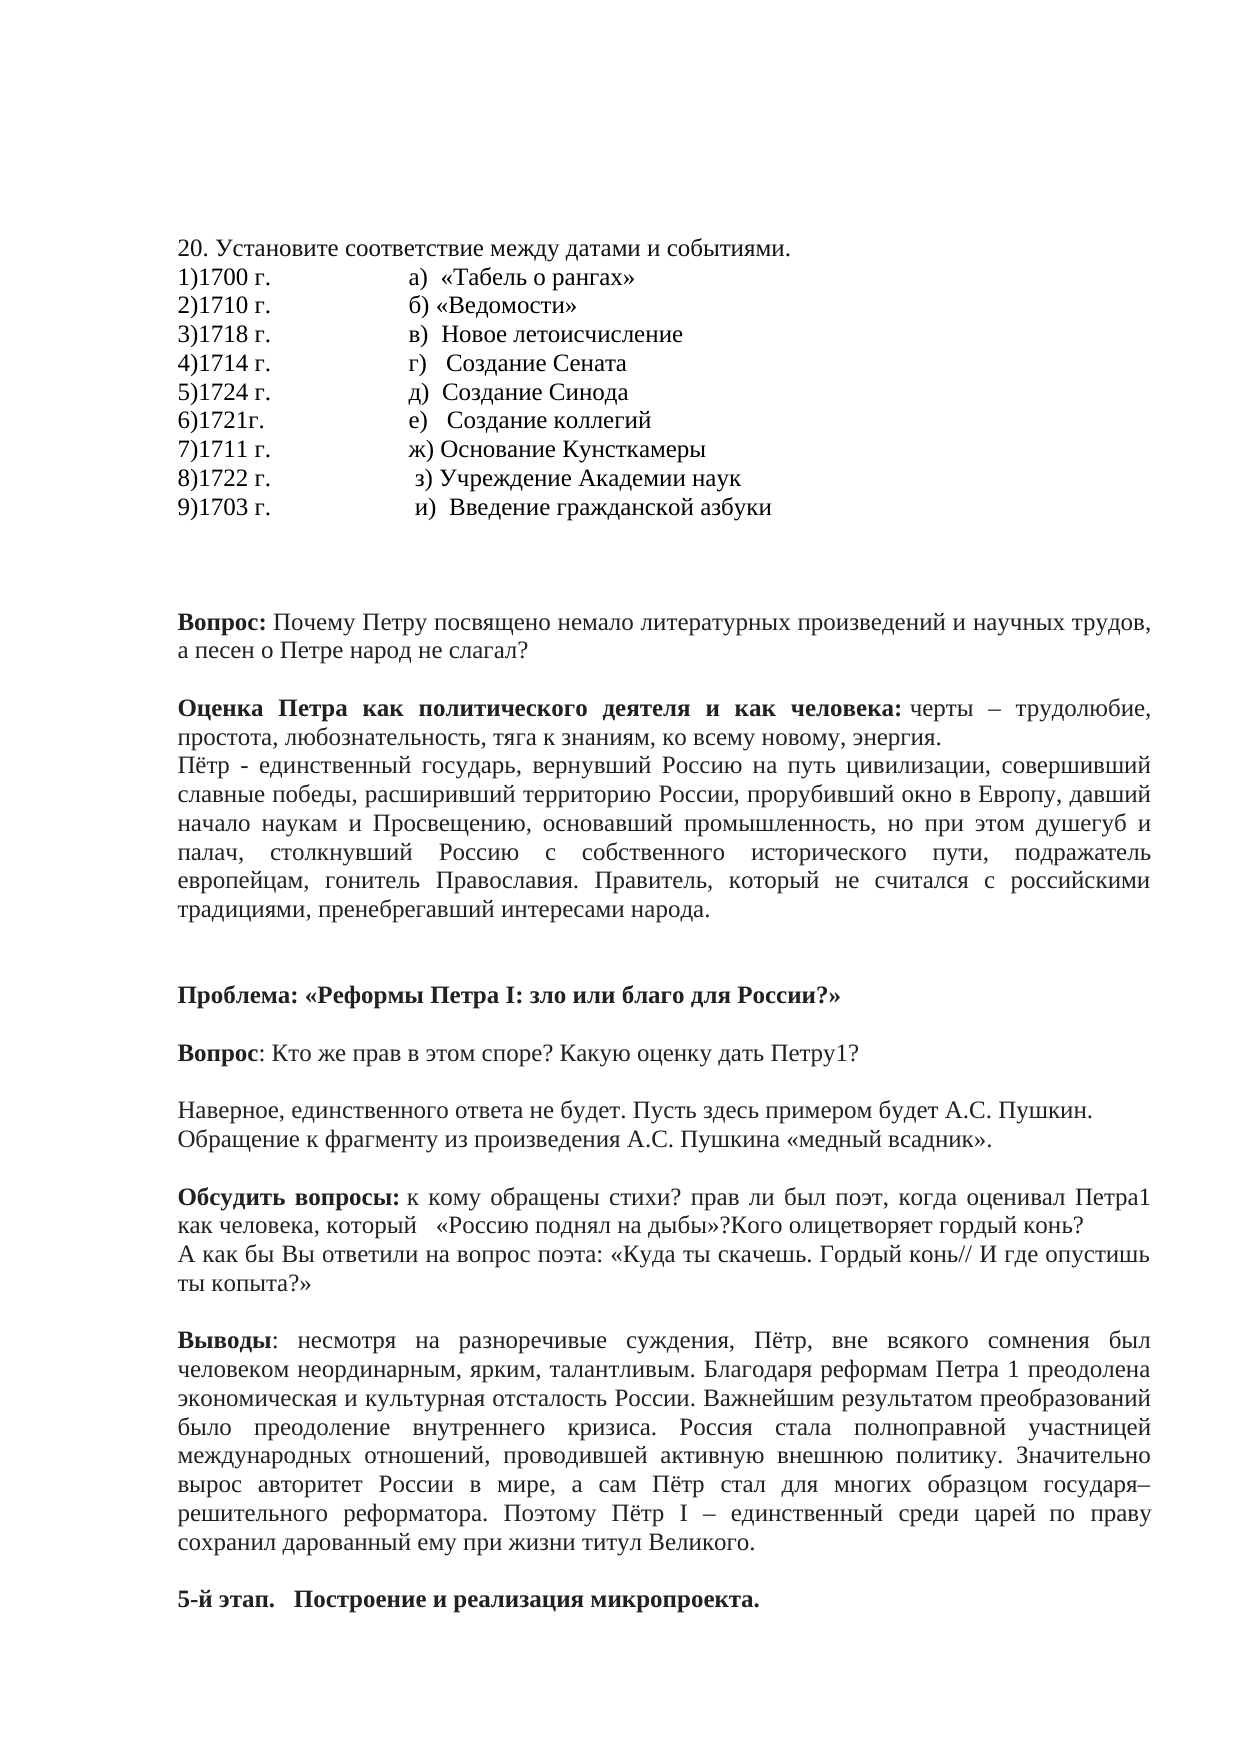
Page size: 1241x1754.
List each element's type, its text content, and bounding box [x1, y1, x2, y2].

text Выводы: несмотря на разноречивые суждения, Пётр, вне всякого сомнения был человеком неординарным, ярким, талантливым. Благодаря реформам Петра 1 преодолена экономическая и культурная отсталость России. Важнейшим результатом преобразований было преодоление внутреннего кризиса. Россия стала полноправной участницей международных отношений, проводившей активную внешнюю политику. Значительно вырос авторитет России в мире, а сам Пётр стал для многих образцом государя–решительного реформатора. Поэтому Пётр I – единственный среди царей по праву сохранил дарованный ему при жизни титул Великого. [177, 1326, 1152, 1556]
text Обращение к фрагменту из произведения А.С. Пушкина «медный всадник». [177, 1124, 1152, 1153]
text 6)1721г. е) Создание коллегий [177, 406, 1152, 434]
text 2)1710 г. б) «Ведомости» [177, 291, 1152, 319]
text 9)1703 г. и) Введение гражданской азбуки [177, 492, 1152, 521]
text Обсудить вопросы: к кому обращены стихи? прав ли был поэт, когда оценивал Петра1 как человека, который «Россию поднял на дыбы»?Кого олицетворяет гордый конь? [177, 1182, 1152, 1239]
text 20. Установите соответствие между датами и событиями. [177, 233, 1152, 262]
text А как бы Вы ответили на вопрос поэта: «Куда ты скачешь. Гордый конь// И где опустишь ты копыта?» [177, 1239, 1152, 1297]
text Наверное, единственного ответа не будет. Пусть здесь примером будет А.С. Пушкин. [177, 1096, 1152, 1124]
text 5)1724 г. д) Создание Синода [177, 377, 1152, 406]
text 4)1714 г. г) Создание Сената [177, 348, 1152, 377]
text 1)1700 г. а) «Табель о рангах» [177, 262, 1152, 291]
text 8)1722 г. з) Учреждение Академии наук [177, 463, 1152, 492]
text Вопрос: Почему Петру посвящено немало литературных произведений и научных трудов, а песен о Петре народ не слагал? [177, 607, 1152, 664]
text 5-й этап. Построение и реализация микропроекта. [177, 1584, 1152, 1613]
text 3)1718 г. в) Новое летоисчисление [177, 319, 1152, 348]
text 7)1711 г. ж) Основание Кунсткамеры [177, 434, 1152, 463]
text Оценка Петра как политического деятеля и как человека: черты – трудолюбие, простота, любознательность, тяга к знаниям, ко всему новому, энергия. [177, 693, 1152, 751]
text Вопрос: Кто же прав в этом споре? Какую оценку дать Петру1? [177, 1038, 1152, 1067]
text Пётр - единственный государь, вернувший Россию на путь цивилизации, совершивший славные победы, расширивший территорию России, прорубивший окно в Европу, давший начало наукам и Просвещению, основавший промышленность, но при этом душегуб и палач, столкнувший Россию с собственного исторического пути, подражатель европейцам, гонитель Православия. Правитель, который не считался с российскими традициями, пренебрегавший интересами народа. [177, 751, 1152, 923]
text Проблема: «Реформы Петра I: зло или благо для России?» [177, 981, 1152, 1009]
